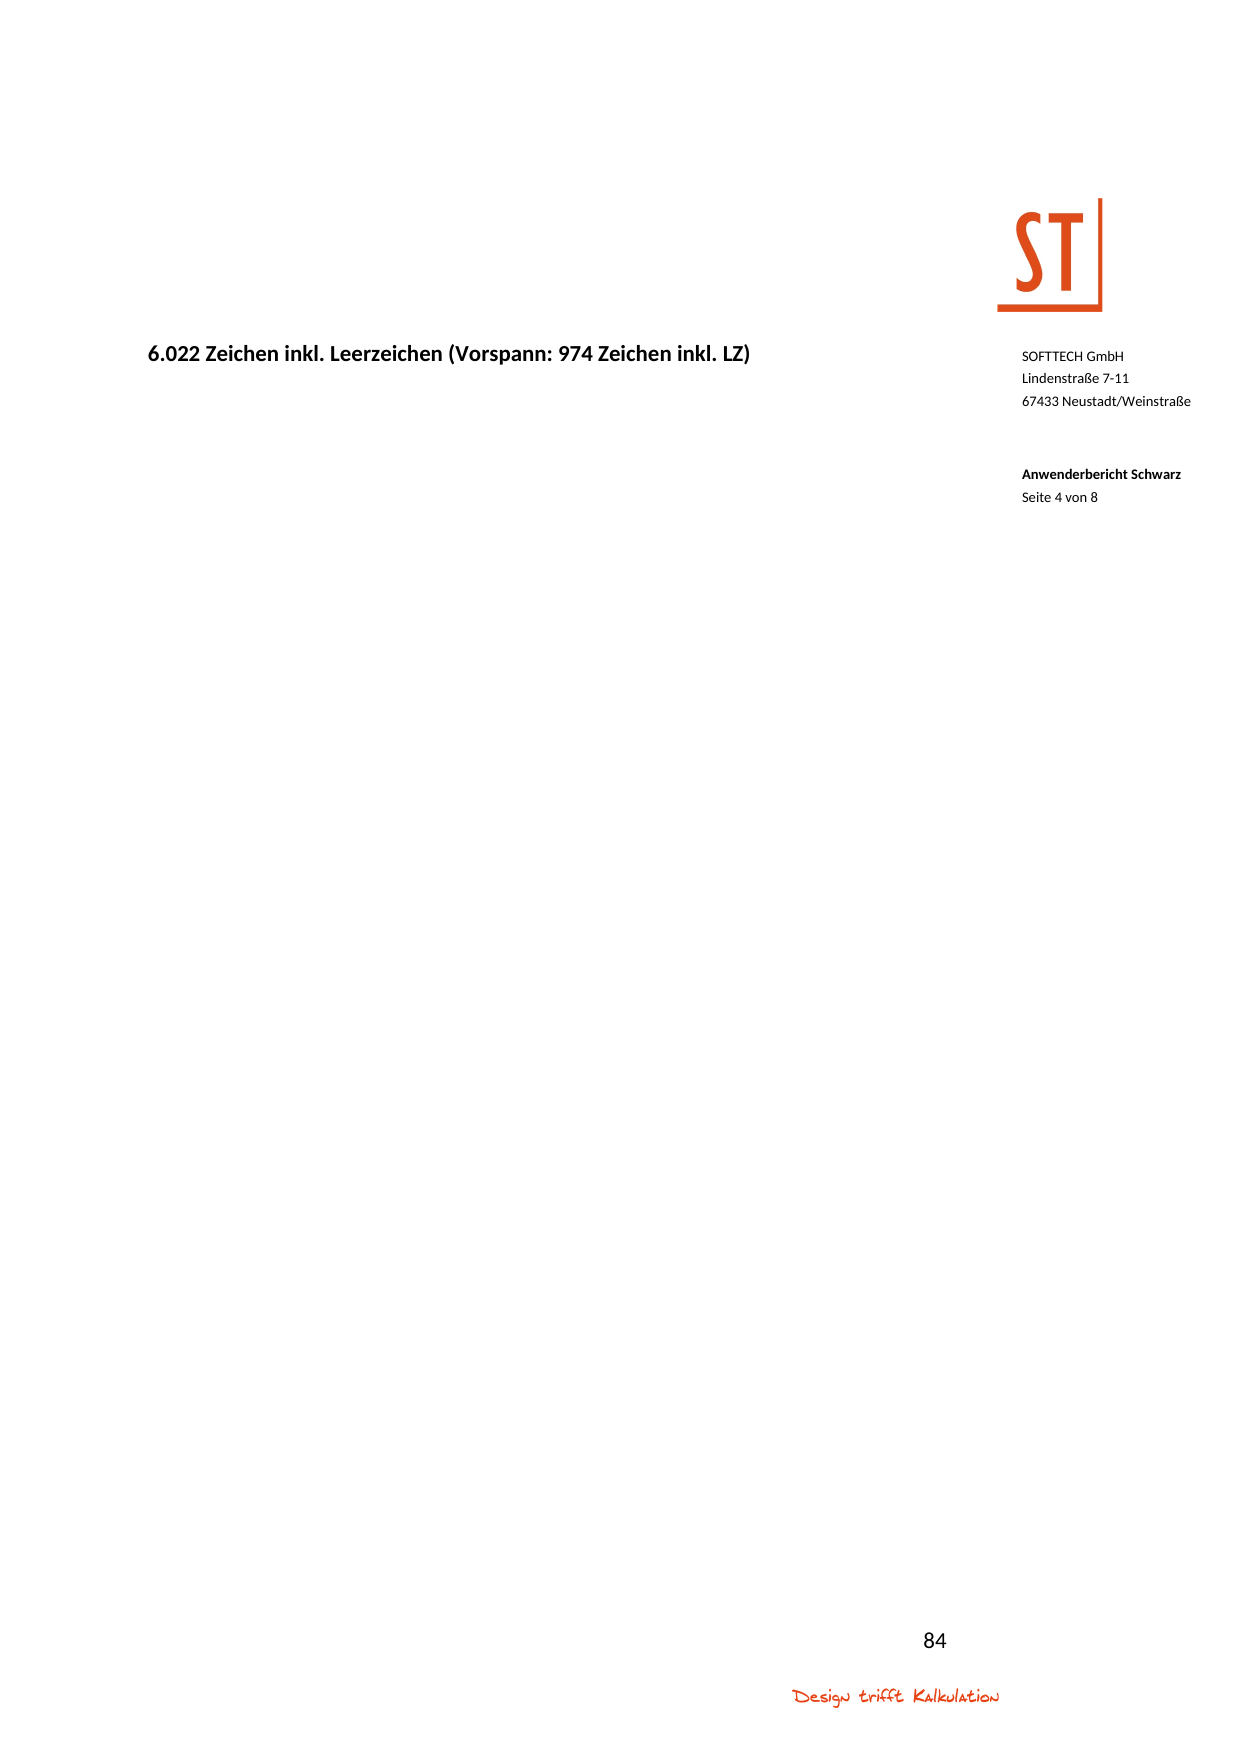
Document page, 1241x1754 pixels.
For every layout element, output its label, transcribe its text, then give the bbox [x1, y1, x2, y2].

picture [792, 1688, 999, 1708]
text 6.022 Zeichen inkl. Leerzeichen (Vorspann: 974 Zeichen inkl. LZ) [148, 337, 939, 368]
picture [997, 198, 1103, 312]
